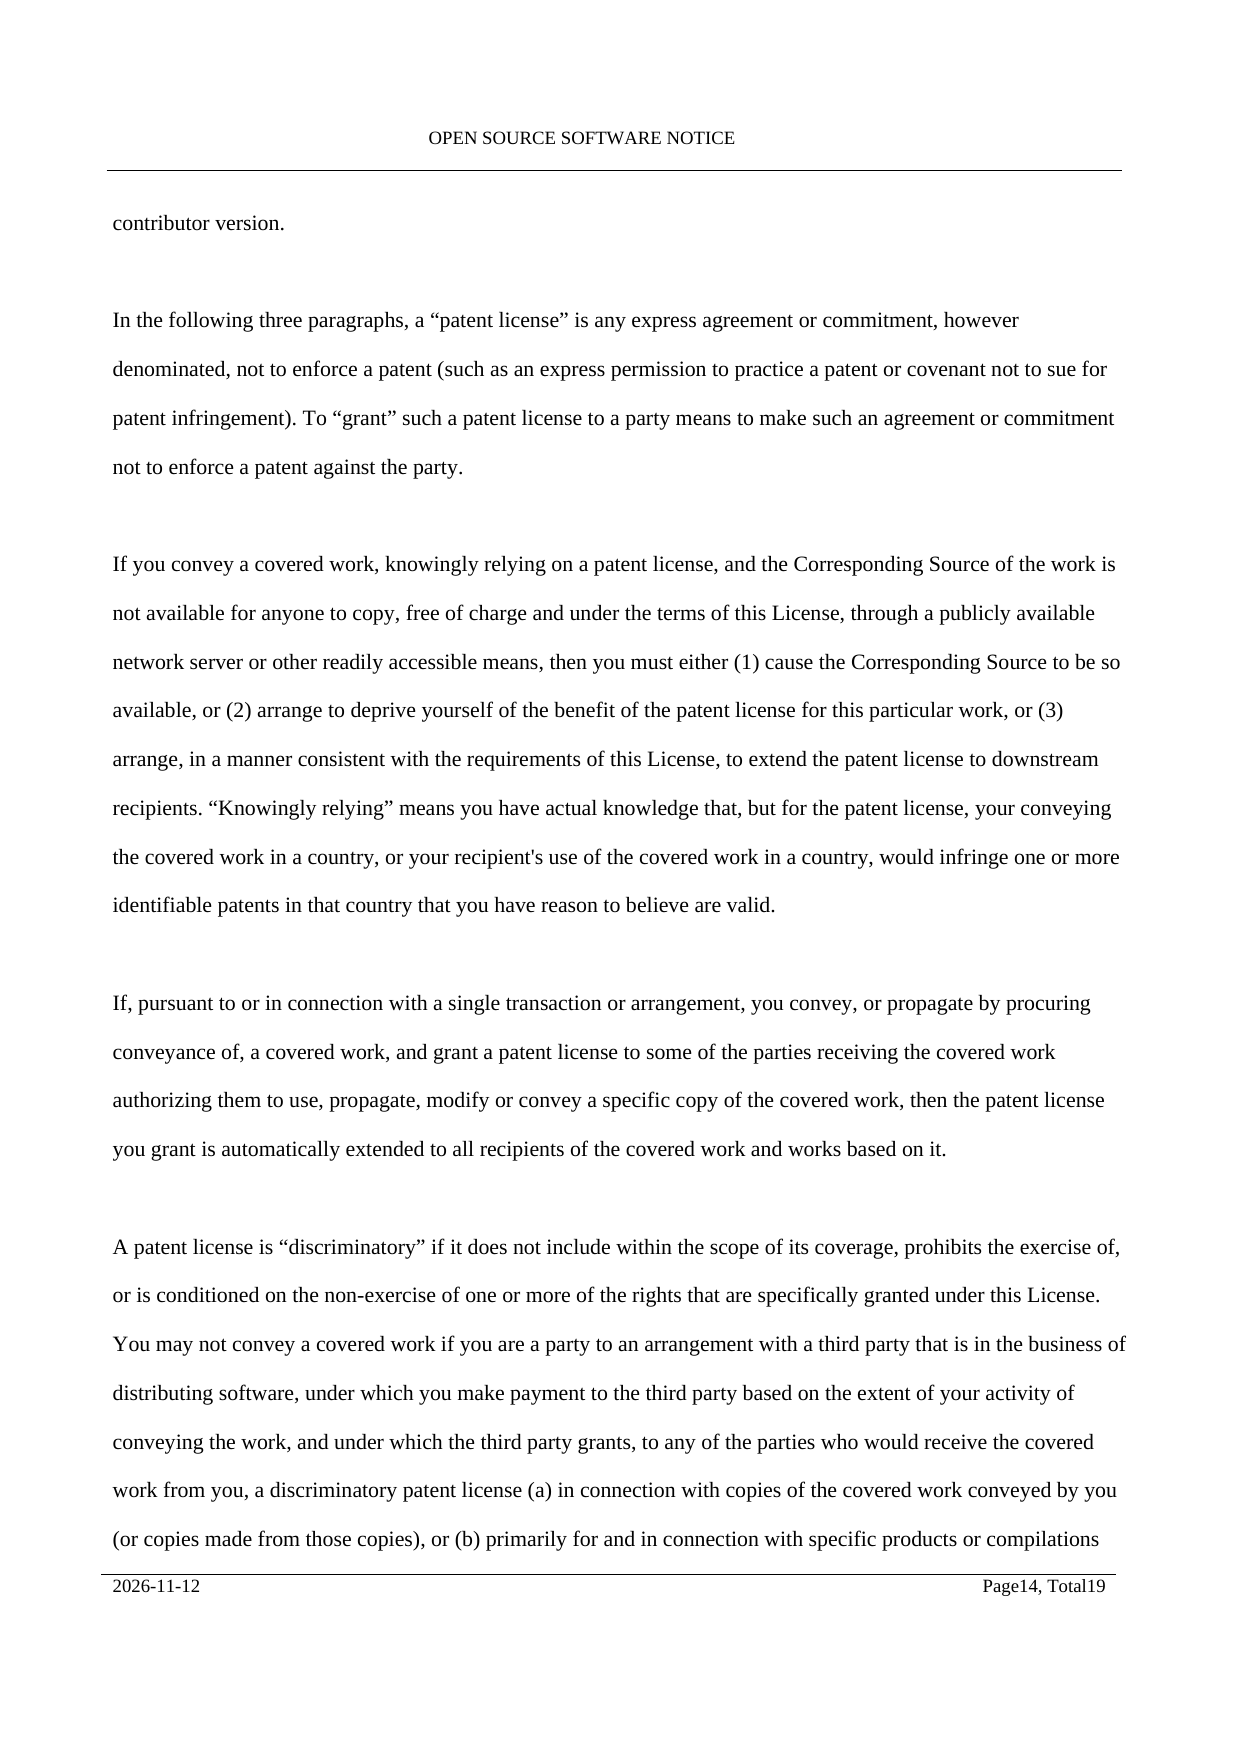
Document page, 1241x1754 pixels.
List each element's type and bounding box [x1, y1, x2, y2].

text [112, 206, 1128, 1555]
